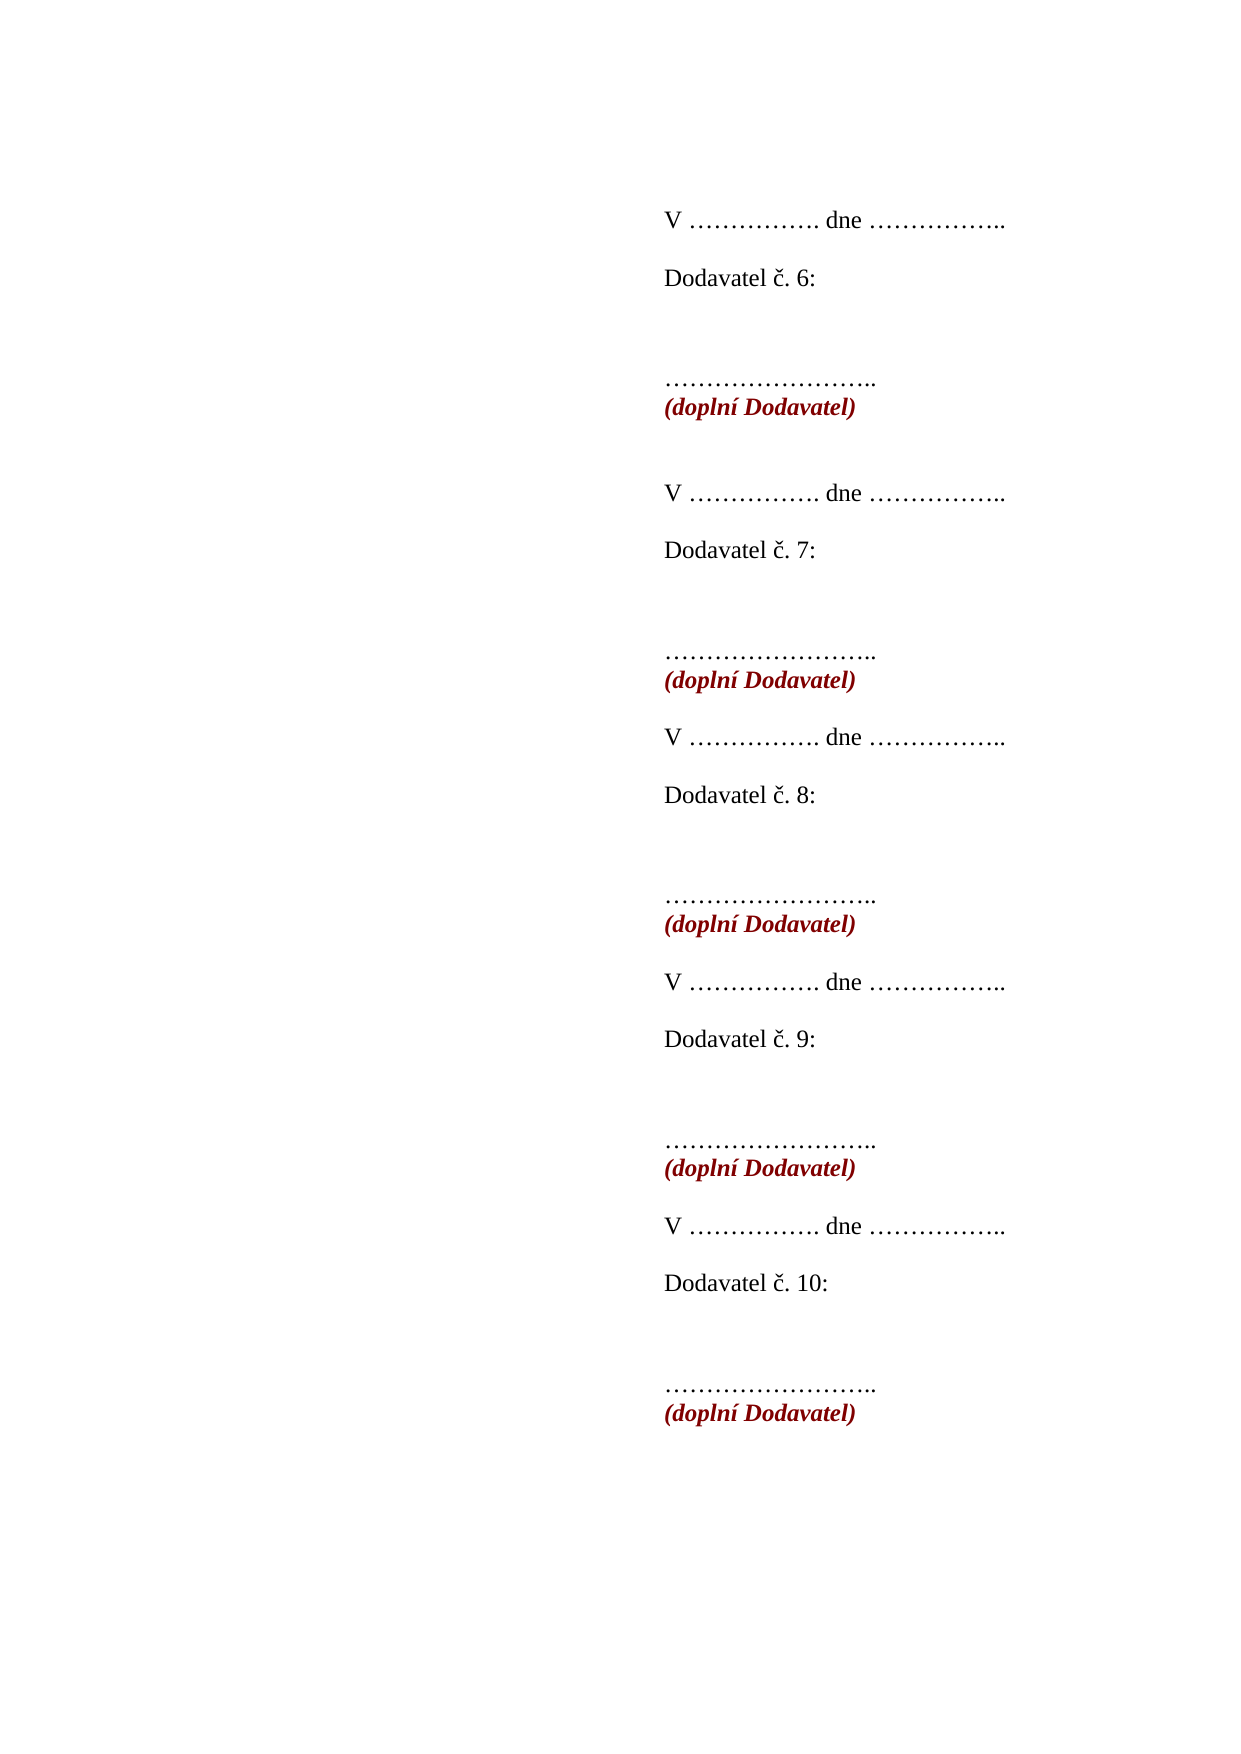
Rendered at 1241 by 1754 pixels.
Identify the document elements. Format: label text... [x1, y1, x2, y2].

text V ……………. dne …………….. [590, 967, 1093, 995]
text Dodavatel č. 7: [590, 536, 1093, 564]
text Dodavatel č. 6: [590, 263, 1093, 291]
text (doplní Dodavatel) [590, 392, 1093, 421]
text …………………….. [590, 339, 1093, 392]
text …………………….. [590, 612, 1093, 665]
text Dodavatel č. 8: [590, 780, 1093, 809]
text (doplní Dodavatel) [590, 1153, 1093, 1182]
text Dodavatel č. 10: [590, 1268, 1093, 1297]
text …………………….. [590, 856, 1093, 909]
text V ……………. dne …………….. [590, 205, 1093, 234]
text V ……………. dne …………….. [590, 1211, 1093, 1240]
text Dodavatel č. 9: [590, 1024, 1093, 1053]
text V ……………. dne …………….. [590, 478, 1093, 507]
text (doplní Dodavatel) [590, 909, 1093, 938]
text (doplní Dodavatel) [590, 665, 1093, 694]
text …………………….. [590, 1345, 1093, 1398]
text …………………….. [590, 1101, 1093, 1153]
text (doplní Dodavatel) [590, 1398, 1093, 1426]
text V ……………. dne …………….. [590, 722, 1093, 751]
